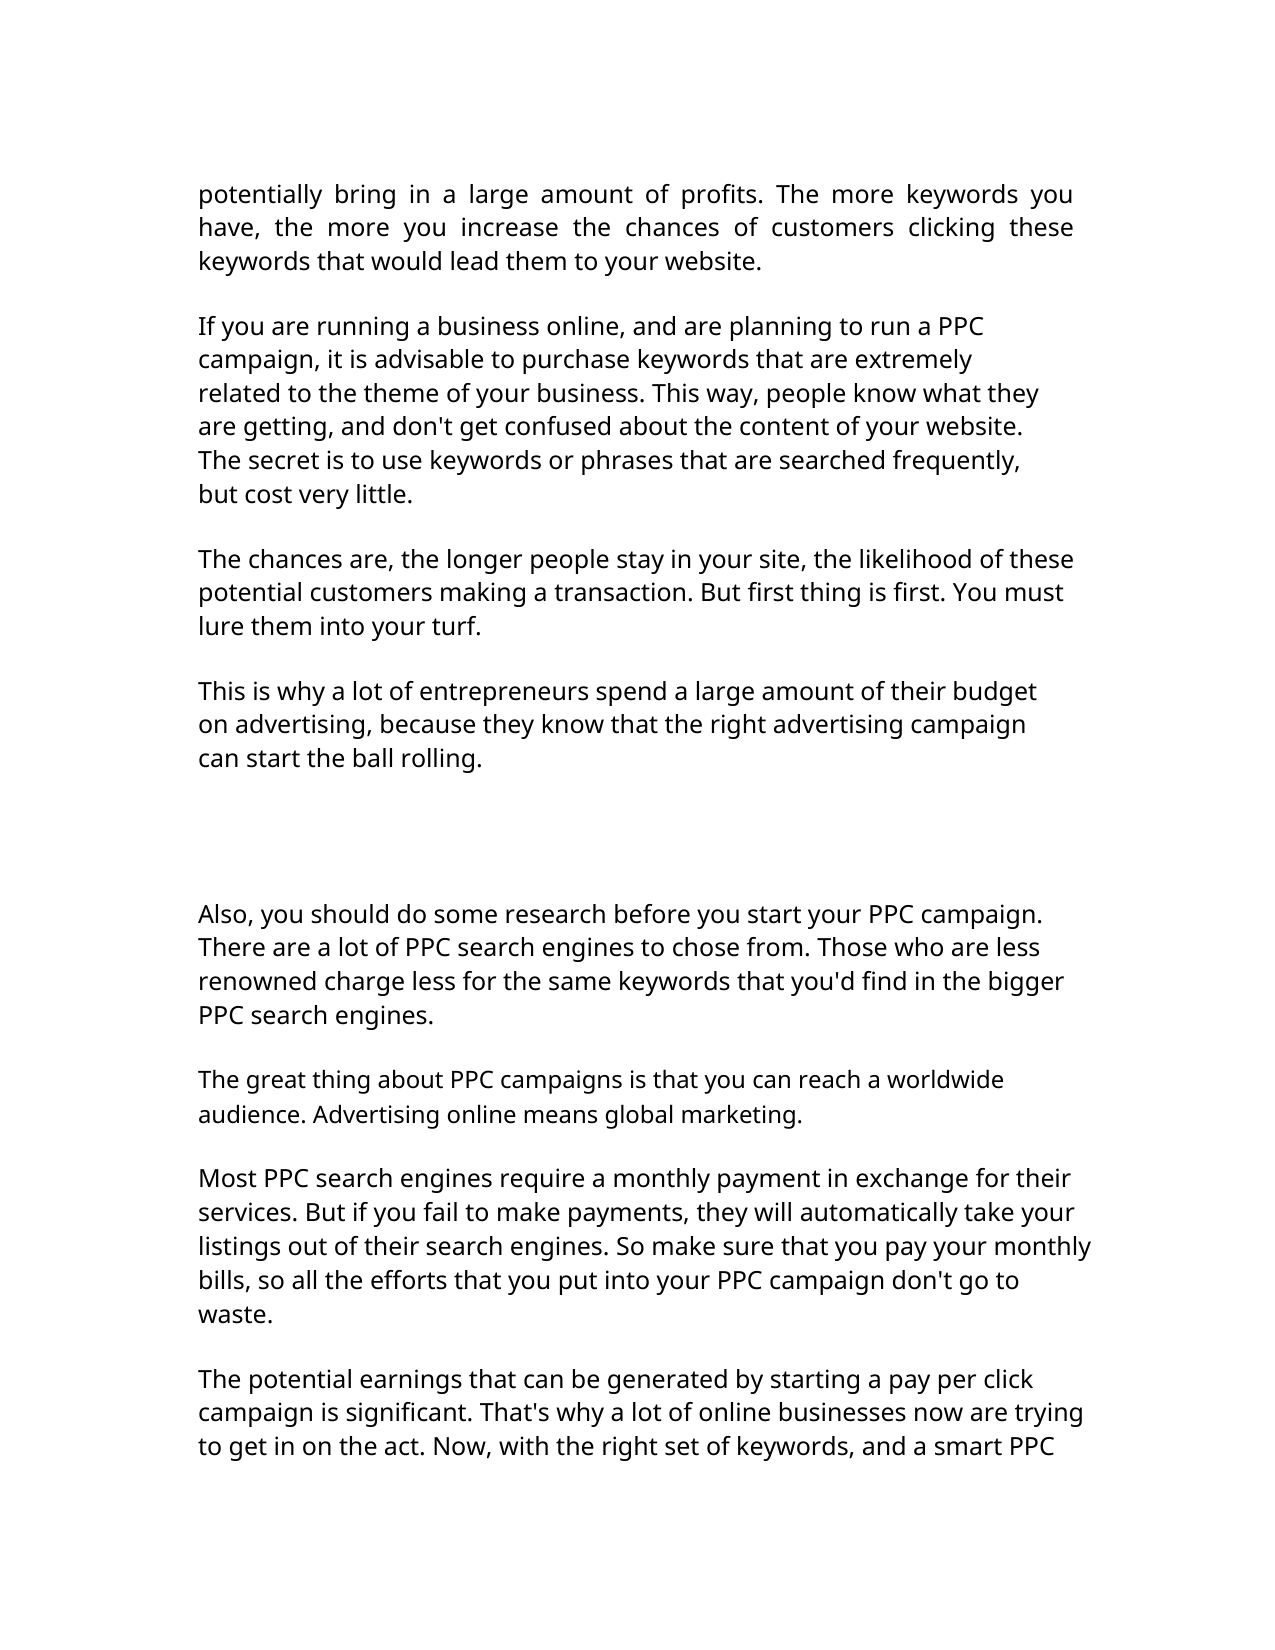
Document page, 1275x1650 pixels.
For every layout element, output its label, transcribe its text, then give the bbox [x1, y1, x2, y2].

text Most PPC search engines require a monthly payment in exchange for their services. But if you fail to make payments, they will automatically take your listings out of their search engines. So make sure that you pay your monthly bills, so all the efforts that you put into your PPC campaign don't go to waste. [198, 1161, 1096, 1331]
text Also, you should do some research before you start your PPC campaign. There are a lot of PPC search engines to chose from. Those who are less renowned charge less for the same keywords that you'd find in the bigger PPC search engines. [198, 897, 1081, 1032]
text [198, 1362, 1085, 1463]
text If you are running a business online, and are planning to run a PPC campaign, it is advisable to purchase keywords that are extremely related to the theme of your business. This way, people know what they are getting, and don't get confused about the content of your website. The secret is to use keywords or phrases that are searched frequently, but cost very little. [198, 308, 1056, 511]
text The chances are, the longer people stay in your site, the likelihood of these potential customers making a transaction. But first thing is first. You must lure them into your turf. [198, 542, 1092, 643]
text The great thing about PPC campaigns is that you can reach a worldwide audience. Advertising online means global marketing. [198, 1063, 1008, 1130]
text potentially bring in a large amount of profits. The more keywords you have, the more you increase the chances of customers clicking these keywords that would lead them to your website. [198, 176, 1075, 277]
text This is why a lot of entrepreneurs spend a large amount of their budget on advertising, because they know that the right advertising campaign can start the ball rolling. [198, 673, 1054, 775]
